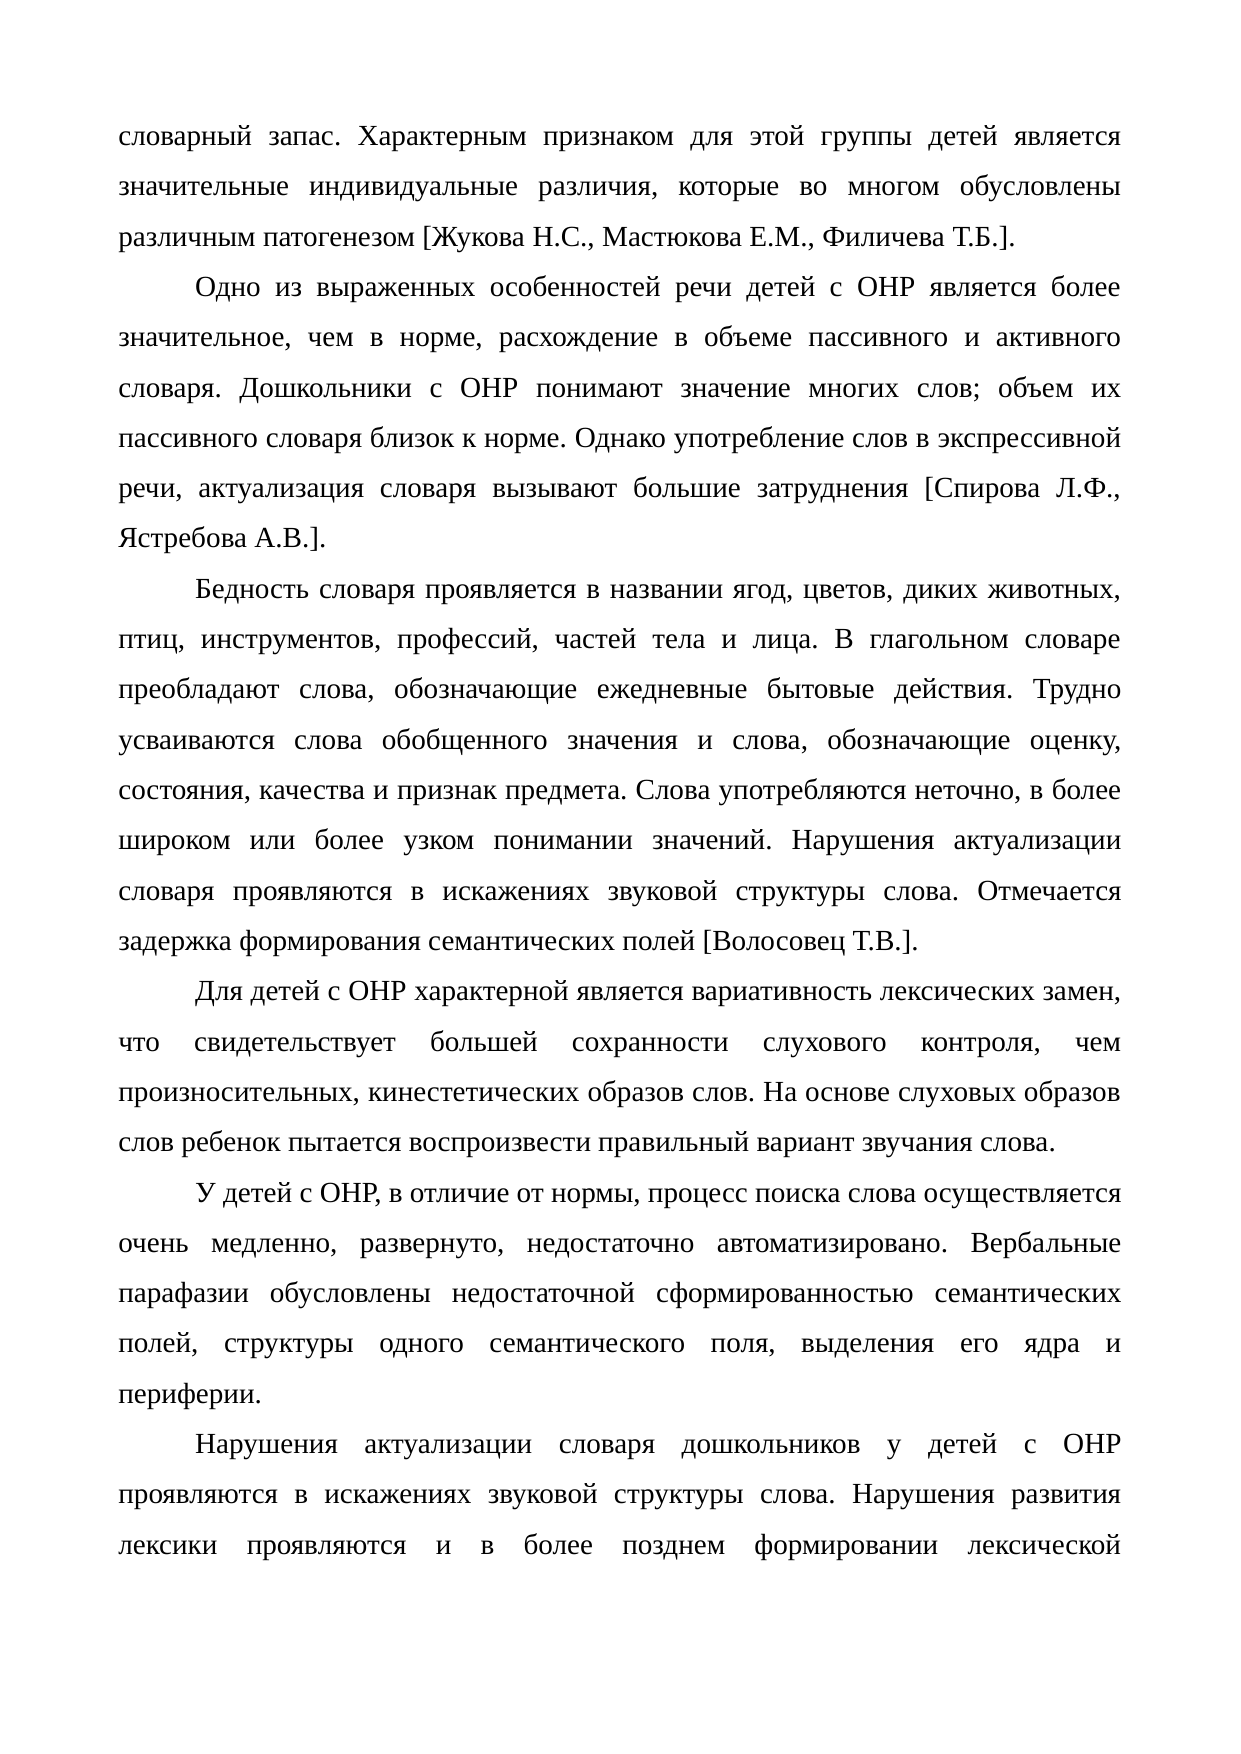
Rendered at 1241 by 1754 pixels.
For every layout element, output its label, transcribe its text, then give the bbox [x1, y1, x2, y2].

text У детей с ОНР, в отличие от нормы, процесс поиска слова осуществляется очень медленно, развернуто, недостаточно автоматизировано. Вербальные парафазии обусловлены недостаточной сформированностью семантических полей, структуры одного семантического поля, выделения его ядра и периферии. [118, 1175, 1122, 1409]
text Для детей с ОНР характерной является вариативность лексических замен, что свидетельствует большей сохранности слухового контроля, чем произносительных, кинестетических образов слов. На основе слуховых образов слов ребенок пытается воспроизвести правильный вариант звучания слова. [118, 973, 1122, 1158]
text Бедность словаря проявляется в названии ягод, цветов, диких животных, птиц, инструментов, профессий, частей тела и лица. В глагольном словаре преобладают слова, обозначающие ежедневные бытовые действия. Трудно усваиваются слова обобщенного значения и слова, обозначающие оценку, состояния, качества и признак предмета. Слова употребляются неточно, в более широком или более узком понимании значений. Нарушения актуализации словаря проявляются в искажениях звуковой структуры слова. Отмечается задержка формирования семантических полей [Волосовец Т.В.]. [118, 571, 1122, 957]
text Одно из выраженных особенностей речи детей с ОНР является более значительное, чем в норме, расхождение в объеме пассивного и активного словаря. Дошкольники с ОНР понимают значение многих слов; объем их пассивного словаря близок к норме. Однако употребление слов в экспрессивной речи, актуализация словаря вызывают большие затруднения [Спирова Л.Ф., Ястребова А.В.]. [118, 269, 1122, 554]
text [118, 1426, 1122, 1560]
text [118, 118, 1122, 252]
